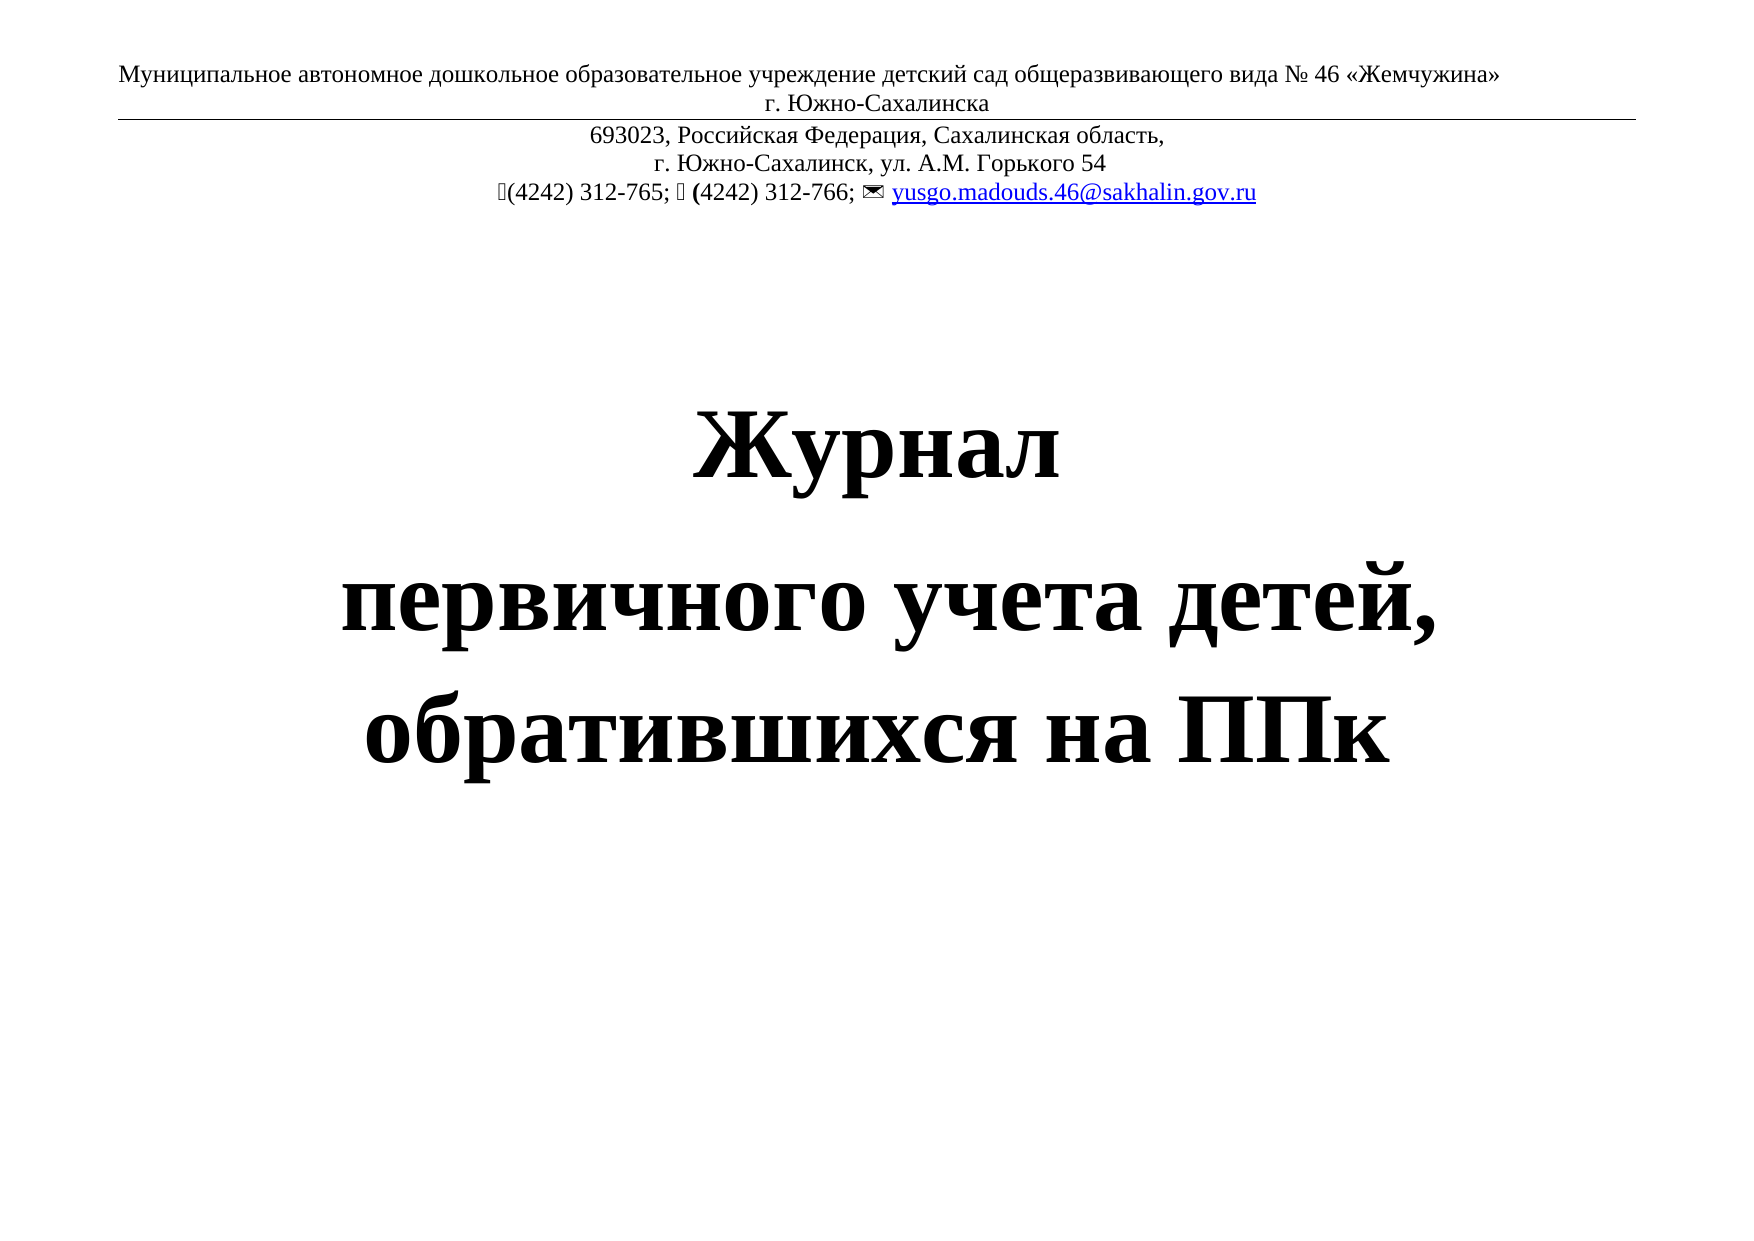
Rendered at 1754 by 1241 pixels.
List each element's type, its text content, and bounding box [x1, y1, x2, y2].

text Журнал [118, 384, 1636, 499]
text (4242) 312-765; (4242) 312-766; yusgo.madouds.46@sakhalin.gov.ru [118, 177, 1636, 206]
text 693023, Российская Федерация, Сахалинская область, [118, 120, 1636, 148]
text Муниципальное автономное дошкольное образовательное учреждение детский сад общеразвивающего вида № 46 «Жемчужина» [118, 59, 1636, 88]
text первичного учета детей, обратившихся на ППк [118, 537, 1636, 784]
text г. Южно-Сахалинск, ул. А.М. Горького 54 [118, 148, 1636, 177]
text г. Южно-Сахалинска [118, 88, 1636, 119]
